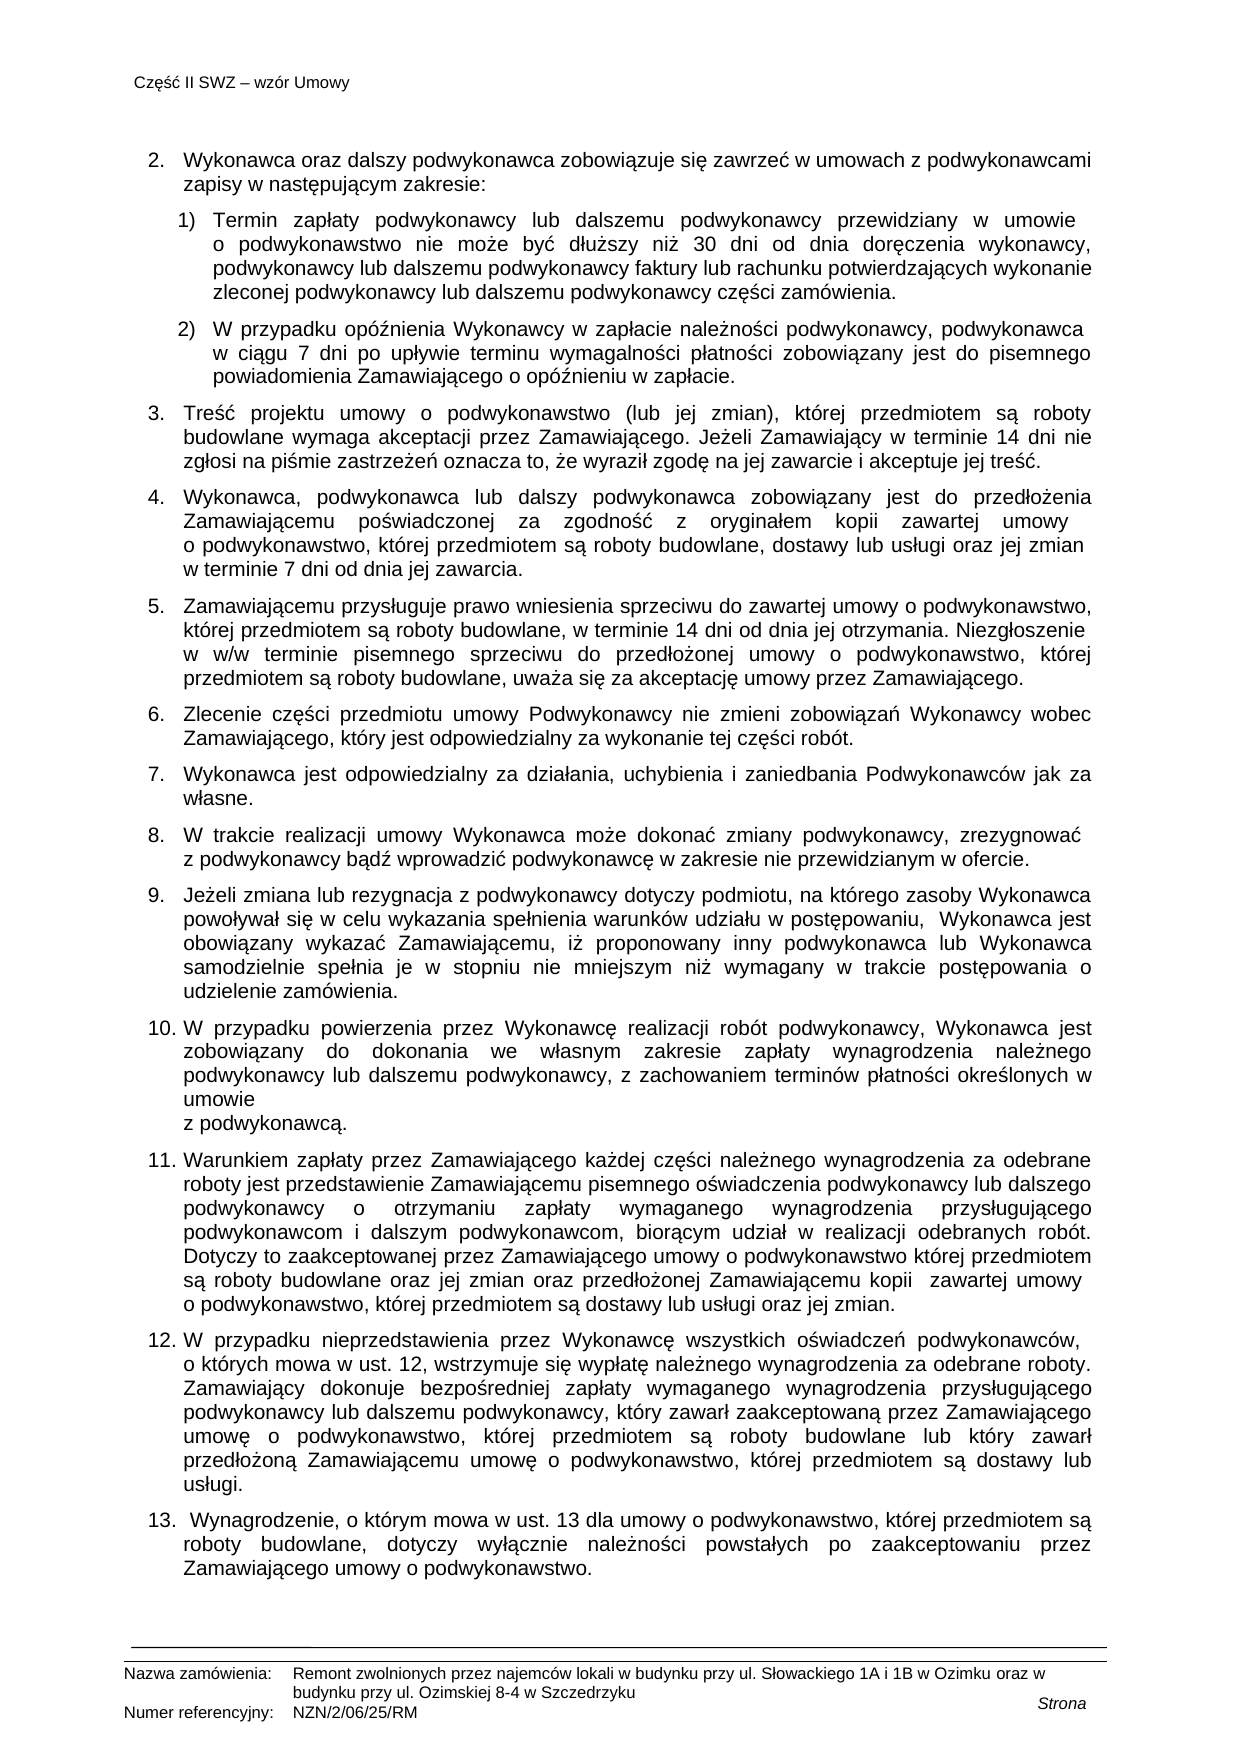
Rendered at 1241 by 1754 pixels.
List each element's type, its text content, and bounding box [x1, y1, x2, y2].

list Wynagrodzenie, o którym mowa w ust. 13 dla umowy o podwykonawstwo, której przedmiotem są roboty budowlane, dotyczy wyłącznie należności powstałych po zaakceptowaniu przez Zamawiającego umowy o podwykonawstwo. [148, 1508, 1093, 1580]
list Zamawiającemu przysługuje prawo wniesienia sprzeciwu do zawartej umowy o podwykonawstwo, której przedmiotem są roboty budowlane, w terminie 14 dni od dnia jej otrzymania. Niezgłoszenie w w/w terminie pisemnego sprzeciwu do przedłożonej umowy o podwykonawstwo, której przedmiotem są roboty budowlane, uważa się za akceptację umowy przez Zamawiającego. [148, 593, 1093, 689]
list Warunkiem zapłaty przez Zamawiającego każdej części należnego wynagrodzenia za odebrane roboty jest przedstawienie Zamawiającemu pisemnego oświadczenia podwykonawcy lub dalszego podwykonawcy o otrzymaniu zapłaty wymaganego wynagrodzenia przysługującego podwykonawcom i dalszym podwykonawcom, biorącym udział w realizacji odebranych robót. Dotyczy to zaakceptowanej przez Zamawiającego umowy o podwykonawstwo której przedmiotem są roboty budowlane oraz jej zmian oraz przedłożonej Zamawiającemu kopii zawartej umowy o podwykonawstwo, której przedmiotem są dostawy lub usługi oraz jej zmian. [148, 1148, 1093, 1315]
list W przypadku nieprzedstawienia przez Wykonawcę wszystkich oświadczeń podwykonawców, o których mowa w ust. 12, wstrzymuje się wypłatę należnego wynagrodzenia za odebrane roboty. Zamawiający dokonuje bezpośredniej zapłaty wymaganego wynagrodzenia przysługującego podwykonawcy lub dalszemu podwykonawcy, który zawarł zaakceptowaną przez Zamawiającego umowę o podwykonawstwo, której przedmiotem są roboty budowlane lub który zawarł przedłożoną Zamawiającemu umowę o podwykonawstwo, której przedmiotem są dostawy lub usługi. [148, 1328, 1093, 1496]
list Jeżeli zmiana lub rezygnacja z podwykonawcy dotyczy podmiotu, na którego zasoby Wykonawca powoływał się w celu wykazania spełnienia warunków udziału w postępowaniu, Wykonawca jest obowiązany wykazać Zamawiającemu, iż proponowany inny podwykonawca lub Wykonawca samodzielnie spełnia je w stopniu nie mniejszym niż wymagany w trakcie postępowania o udzielenie zamówienia. [148, 883, 1093, 1003]
list W przypadku opóźnienia Wykonawcy w zapłacie należności podwykonawcy, podwykonawca w ciągu 7 dni po upływie terminu wymagalności płatności zobowiązany jest do pisemnego powiadomienia Zamawiającego o opóźnieniu w zapłacie. [177, 316, 1093, 388]
list Termin zapłaty podwykonawcy lub dalszemu podwykonawcy przewidziany w umowie o podwykonawstwo nie może być dłuższy niż 30 dni od dnia doręczenia wykonawcy, podwykonawcy lub dalszemu podwykonawcy faktury lub rachunku potwierdzających wykonanie zleconej podwykonawcy lub dalszemu podwykonawcy części zamówienia. [177, 208, 1093, 304]
list Wykonawca, podwykonawca lub dalszy podwykonawca zobowiązany jest do przedłożenia Zamawiającemu poświadczonej za zgodność z oryginałem kopii zawartej umowy o podwykonawstwo, której przedmiotem są roboty budowlane, dostawy lub usługi oraz jej zmian w terminie 7 dni od dnia jej zawarcia. [148, 485, 1093, 581]
list Zlecenie części przedmiotu umowy Podwykonawcy nie zmieni zobowiązań Wykonawcy wobec Zamawiającego, który jest odpowiedzialny za wykonanie tej części robót. [148, 702, 1093, 750]
list Wykonawca jest odpowiedzialny za działania, uchybienia i zaniedbania Podwykonawców jak za własne. [148, 762, 1093, 810]
list Wykonawca oraz dalszy podwykonawca zobowiązuje się zawrzeć w umowach z podwykonawcami zapisy w następującym zakresie: [148, 148, 1093, 196]
list Treść projektu umowy o podwykonawstwo (lub jej zmian), której przedmiotem są roboty budowlane wymaga akceptacji przez Zamawiającego. Jeżeli Zamawiający w terminie 14 dni nie zgłosi na piśmie zastrzeżeń oznacza to, że wyraził zgodę na jej zawarcie i akceptuje jej treść. [148, 401, 1093, 473]
list W trakcie realizacji umowy Wykonawca może dokonać zmiany podwykonawcy, zrezygnować z podwykonawcy bądź wprowadzić podwykonawcę w zakresie nie przewidzianym w ofercie. [148, 823, 1093, 871]
list W przypadku powierzenia przez Wykonawcę realizacji robót podwykonawcy, Wykonawca jest zobowiązany do dokonania we własnym zakresie zapłaty wynagrodzenia należnego podwykonawcy lub dalszemu podwykonawcy, z zachowaniem terminów płatności określonych w umowie z podwykonawcą. [148, 1015, 1093, 1135]
